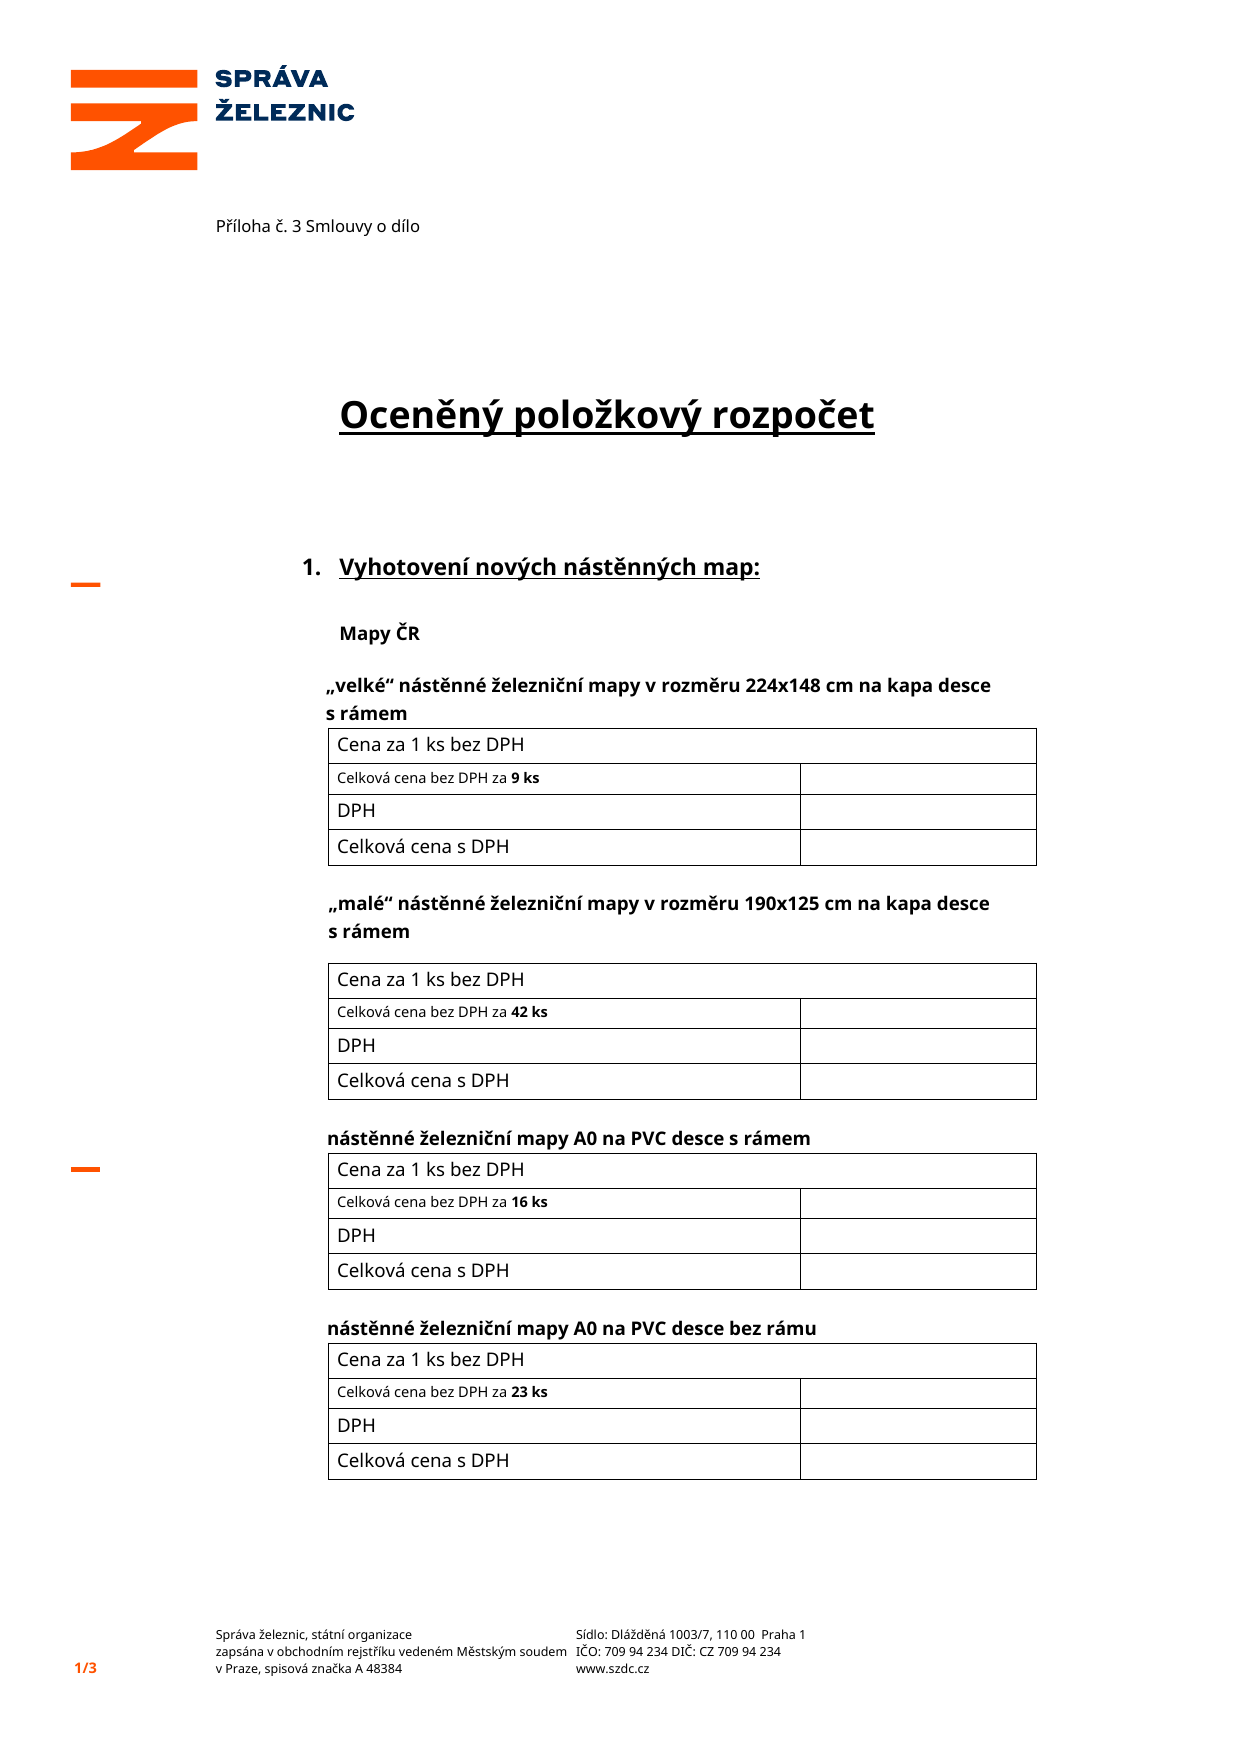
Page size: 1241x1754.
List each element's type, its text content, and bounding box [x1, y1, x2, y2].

table_header [801, 729, 1036, 763]
list Vyhotovení nových nástěnných map: [302, 551, 1122, 582]
table_cell Celková cena s DPH [329, 1064, 800, 1099]
table_cell Celková cena s DPH [329, 1444, 800, 1479]
list Mapy ČR [339, 620, 1122, 645]
table_cell Celková cena s DPH [329, 1254, 800, 1289]
text nástěnné železniční mapy A0 na PVC desce bez rámu [327, 1315, 1122, 1340]
table_header Cena za 1 ks bez DPH [329, 1344, 801, 1378]
table_header [801, 964, 1036, 998]
table_cell DPH [329, 1409, 800, 1443]
table_cell Celková cena bez DPH za 42 ks [329, 999, 800, 1028]
list „malé“ nástěnné železniční mapy v rozměru 190x125 cm na kapa desce s rámem [328, 891, 1122, 944]
table_cell DPH [329, 1219, 800, 1253]
table_cell Celková cena s DPH [329, 830, 800, 865]
table_header [801, 1344, 1036, 1378]
table_cell [801, 1254, 1036, 1289]
table_header Cena za 1 ks bez DPH [329, 964, 801, 998]
table_cell Celková cena bez DPH za 9 ks [329, 764, 800, 794]
table_cell DPH [329, 795, 800, 829]
table_header [801, 1154, 1036, 1188]
table_cell [801, 1219, 1036, 1253]
table_cell Celková cena bez DPH za 16 ks [329, 1189, 800, 1218]
table_cell [801, 1409, 1036, 1443]
text „velké“ nástěnné železniční mapy v rozměru 224x148 cm na kapa desce s rámem [326, 673, 1122, 726]
table_cell [801, 1189, 1036, 1218]
table_cell [801, 1029, 1036, 1063]
text nástěnné železniční mapy A0 na PVC desce s rámem [327, 1125, 1122, 1150]
table_cell [801, 764, 1036, 794]
table_header Cena za 1 ks bez DPH [329, 1154, 801, 1188]
table_cell [801, 830, 1036, 865]
table_cell DPH [329, 1029, 800, 1063]
text Oceněný položkový rozpočet [265, 389, 1122, 440]
table_header Cena za 1 ks bez DPH [329, 729, 801, 763]
table_cell [801, 1064, 1036, 1099]
table_cell [801, 1379, 1036, 1408]
table_cell [801, 1444, 1036, 1479]
table_cell [801, 795, 1036, 829]
table_cell [801, 999, 1036, 1028]
table_cell Celková cena bez DPH za 23 ks [329, 1379, 800, 1408]
